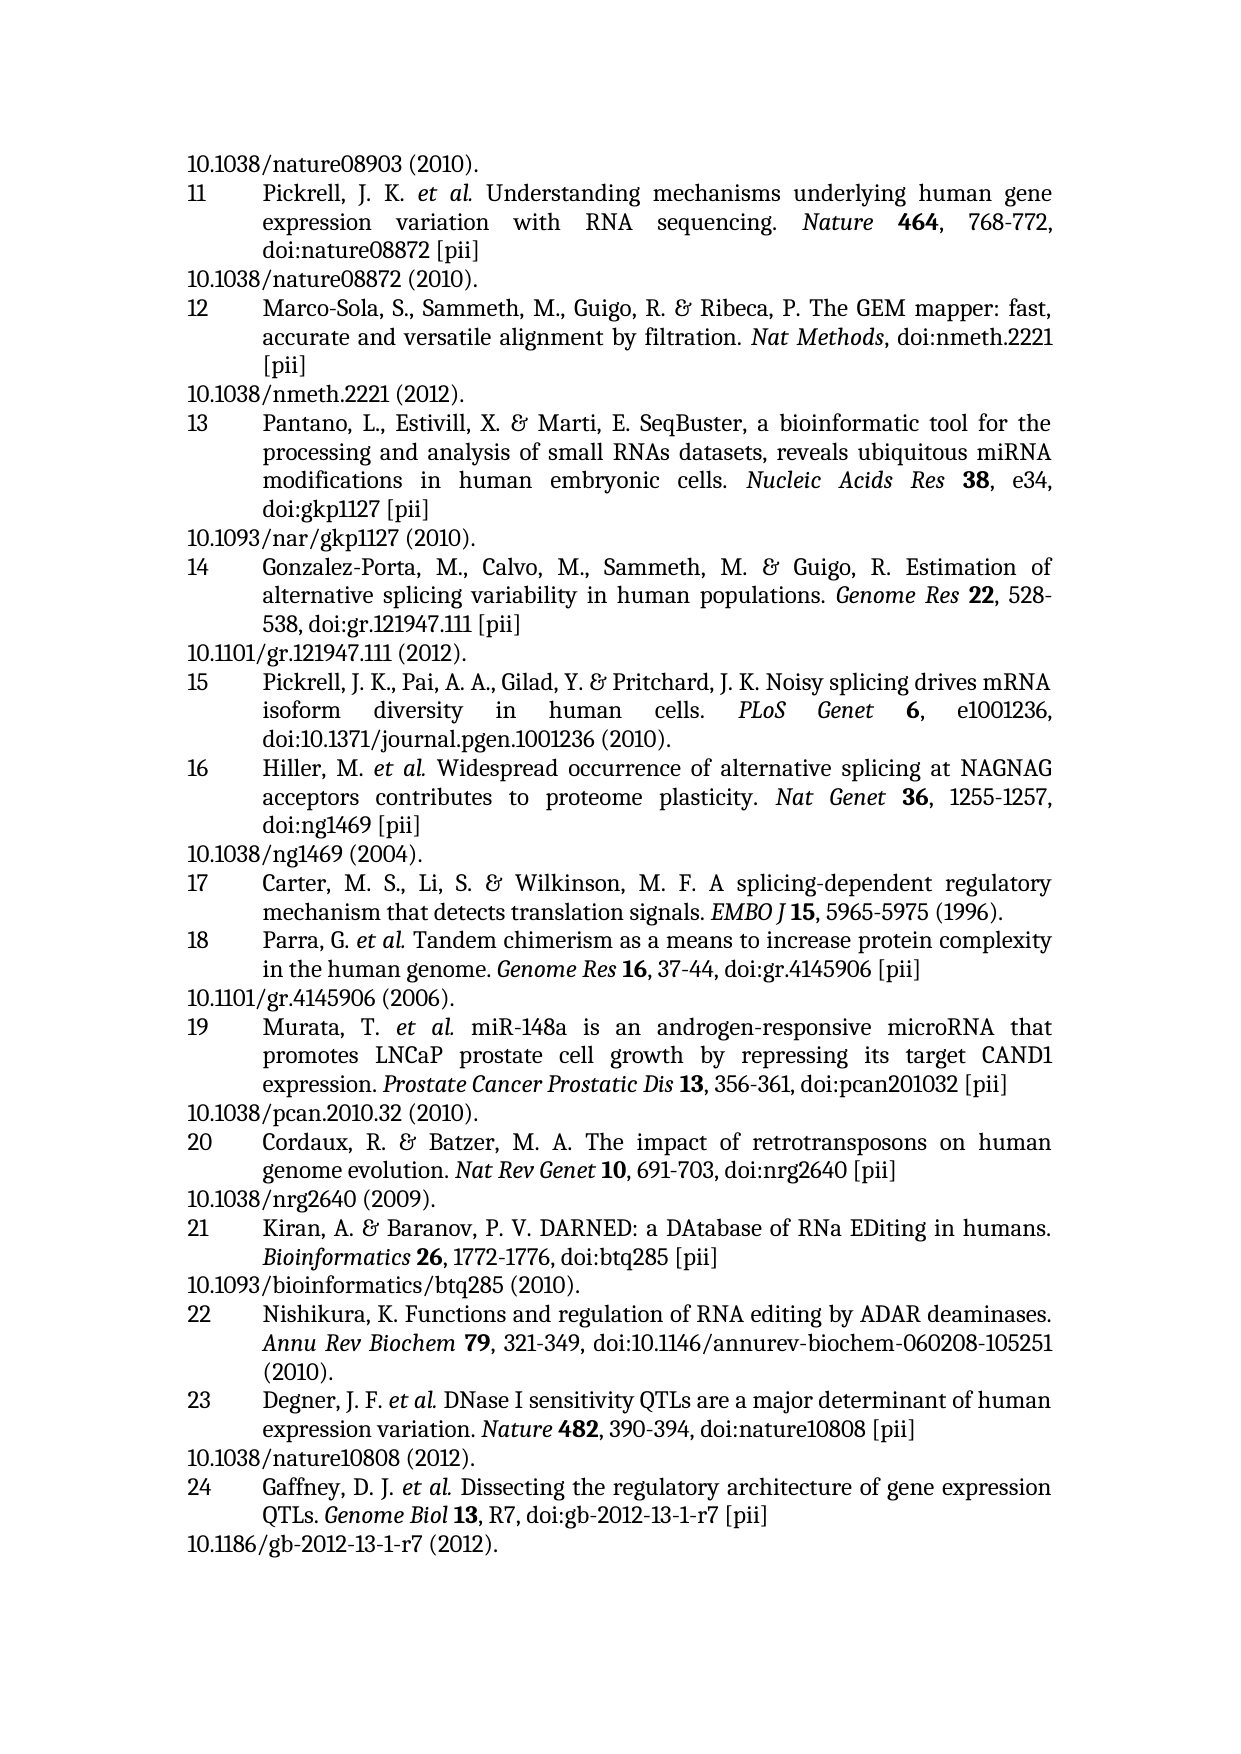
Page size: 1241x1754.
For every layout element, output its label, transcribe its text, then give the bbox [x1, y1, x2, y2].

text 17 Carter, M. S., Li, S. & Wilkinson, M. F. A splicing-dependent regulatory mechanism that detects translation signals. EMBO J 15, 5965-5975 (1996). [187, 869, 1053, 926]
text 18 Parra, G. et al. Tandem chimerism as a means to increase protein complexity in the human genome. Genome Res 16, 37-44, doi:gr.4145906 [pii] [187, 926, 1053, 984]
text 15 Pickrell, J. K., Pai, A. A., Gilad, Y. & Pritchard, J. K. Noisy splicing drives mRNA isoform diversity in human cells. PLoS Genet 6, e1001236, doi:10.1371/journal.pgen.1001236 (2010). [187, 667, 1053, 754]
text 22 Nishikura, K. Functions and regulation of RNA editing by ADAR deaminases. Annu Rev Biochem 79, 321-349, doi:10.1146/annurev-biochem-060208-105251 (2010). [187, 1300, 1053, 1386]
text 10.1038/pcan.2010.32 (2010). [187, 1099, 1053, 1127]
text 21 Kiran, A. & Baranov, P. V. DARNED: a DAtabase of RNa EDiting in humans. Bioinformatics 26, 1772-1776, doi:btq285 [pii] [187, 1214, 1053, 1271]
text 19 Murata, T. et al. miR-148a is an androgen-responsive microRNA that promotes LNCaP prostate cell growth by repressing its target CAND1 expression. Prostate Cancer Prostatic Dis 13, 356-361, doi:pcan201032 [pii] [187, 1012, 1053, 1099]
text 23 Degner, J. F. et al. DNase I sensitivity QTLs are a major determinant of human expression variation. Nature 482, 390-394, doi:nature10808 [pii] [187, 1386, 1053, 1444]
text 10.1093/nar/gkp1127 (2010). [187, 524, 1053, 552]
text 10.1038/nature08872 (2010). [187, 265, 1053, 294]
text 10.1093/bioinformatics/btq285 (2010). [187, 1271, 1053, 1300]
text 10.1038/nrg2640 (2009). [187, 1185, 1053, 1214]
text 24 Gaffney, D. J. et al. Dissecting the regulatory architecture of gene expression QTLs. Genome Biol 13, R7, doi:gb-2012-13-1-r7 [pii] [187, 1472, 1053, 1530]
text 10.1186/gb-2012-13-1-r7 (2012). [187, 1530, 1053, 1559]
text 10.1101/gr.4145906 (2006). [187, 984, 1053, 1012]
text 20 Cordaux, R. & Batzer, M. A. The impact of retrotransposons on human genome evolution. Nat Rev Genet 10, 691-703, doi:nrg2640 [pii] [187, 1127, 1053, 1185]
text 16 Hiller, M. et al. Widespread occurrence of alternative splicing at NAGNAG acceptors contributes to proteome plasticity. Nat Genet 36, 1255-1257, doi:ng1469 [pii] [187, 754, 1053, 840]
text 10.1101/gr.121947.111 (2012). [187, 639, 1053, 667]
text 14 Gonzalez-Porta, M., Calvo, M., Sammeth, M. & Guigo, R. Estimation of alternative splicing variability in human populations. Genome Res 22, 528-538, doi:gr.121947.111 [pii] [187, 552, 1053, 639]
text 10.1038/ng1469 (2004). [187, 840, 1053, 869]
text 10.1038/nature10808 (2012). [187, 1444, 1053, 1472]
text 12 Marco-Sola, S., Sammeth, M., Guigo, R. & Ribeca, P. The GEM mapper: fast, accurate and versatile alignment by filtration. Nat Methods, doi:nmeth.2221 [pii] [187, 294, 1053, 380]
text 10.1038/nature08903 (2010). [187, 150, 1053, 179]
text 11 Pickrell, J. K. et al. Understanding mechanisms underlying human gene expression variation with RNA sequencing. Nature 464, 768-772, doi:nature08872 [pii] [187, 179, 1053, 265]
text 10.1038/nmeth.2221 (2012). [187, 380, 1053, 409]
text 13 Pantano, L., Estivill, X. & Marti, E. SeqBuster, a bioinformatic tool for the processing and analysis of small RNAs datasets, reveals ubiquitous miRNA modifications in human embryonic cells. Nucleic Acids Res 38, e34, doi:gkp1127 [pii] [187, 409, 1053, 524]
